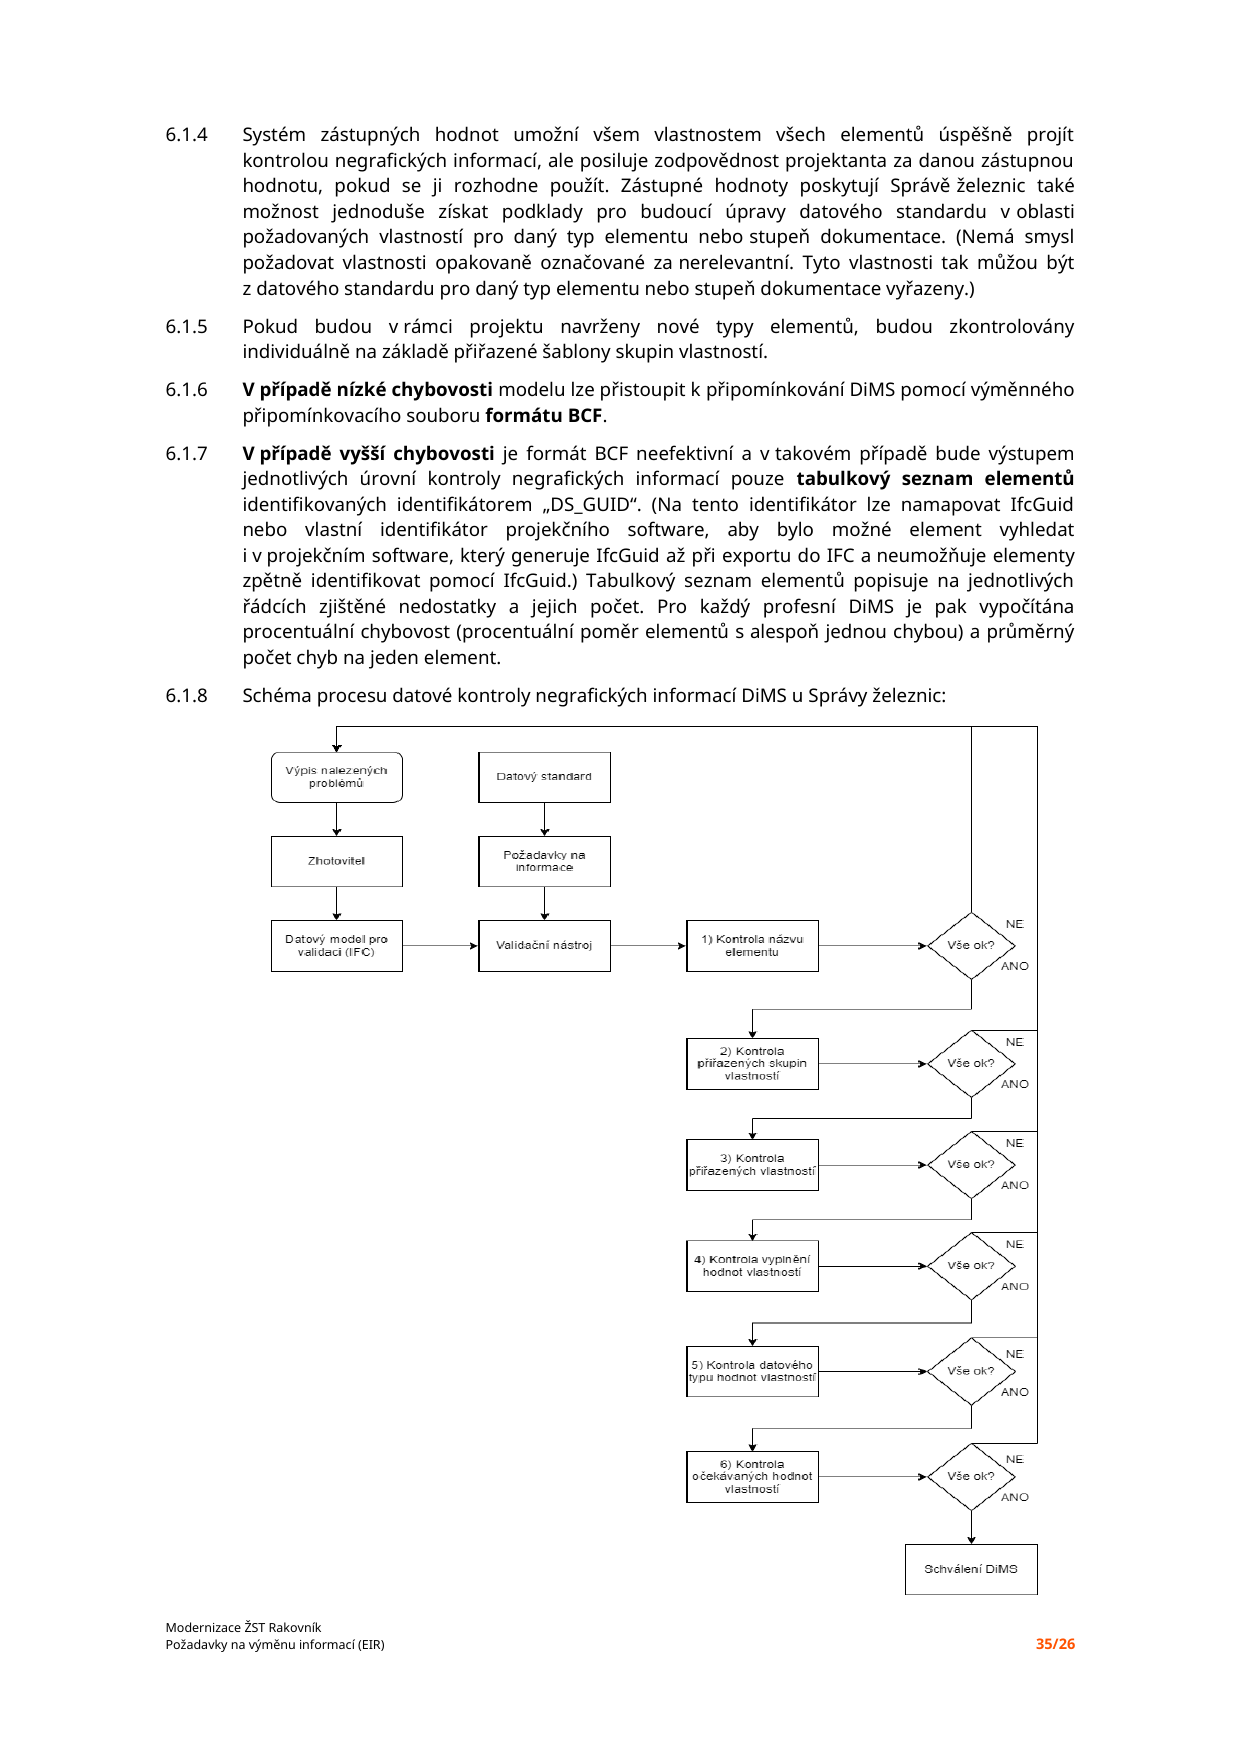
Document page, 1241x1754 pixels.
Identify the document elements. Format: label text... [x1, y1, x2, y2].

text Systém zástupných hodnot umožní všem vlastnostem všech elementů úspěšně projít kontrolou negrafických informací, ale posiluje zodpovědnost projektanta za danou zástupnou hodnotu, pokud se ji rozhodne použít. Zástupné hodnoty poskytují Správě železnic také možnost jednoduše získat podklady pro budoucí úpravy datového standardu v oblasti požadovaných vlastností pro daný typ elementu nebo stupeň dokumentace. (Nemá smysl požadovat vlastnosti opakovaně označované za nerelevantní. Tyto vlastnosti tak můžou být z datového standardu pro daný typ elementu nebo stupeň dokumentace vyřazeny.) [165, 122, 1075, 300]
text Pokud budou v rámci projektu navrženy nové typy elementů, budou zkontrolovány individuálně na základě přiřazené šablony skupin vlastností. [165, 313, 1075, 364]
text V případě nízké chybovosti modelu lze přistoupit k připomínkování DiMS pomocí výměnného připomínkovacího souboru formátu BCF. [165, 376, 1075, 427]
picture [271, 720, 1047, 1595]
text Schéma procesu datové kontroly negrafických informací DiMS u Správy železnic: [165, 682, 1075, 708]
text V případě vyšší chybovosti je formát BCF neefektivní a v takovém případě bude výstupem jednotlivých úrovní kontroly negrafických informací pouze tabulkový seznam elementů identifikovaných identifikátorem „DS_GUID“. (Na tento identifikátor lze namapovat IfcGuid nebo vlastní identifikátor projekčního software, aby bylo možné element vyhledat i v projekčním software, který generuje IfcGuid až při exportu do IFC a neumožňuje elementy zpětně identifikovat pomocí IfcGuid.) Tabulkový seznam elementů popisuje na jednotlivých řádcích zjištěné nedostatky a jejich počet. Pro každý profesní DiMS je pak vypočítána procentuální chybovost (procentuální poměr elementů s alespoň jednou chybou) a průměrný počet chyb na jeden element. [165, 440, 1075, 670]
